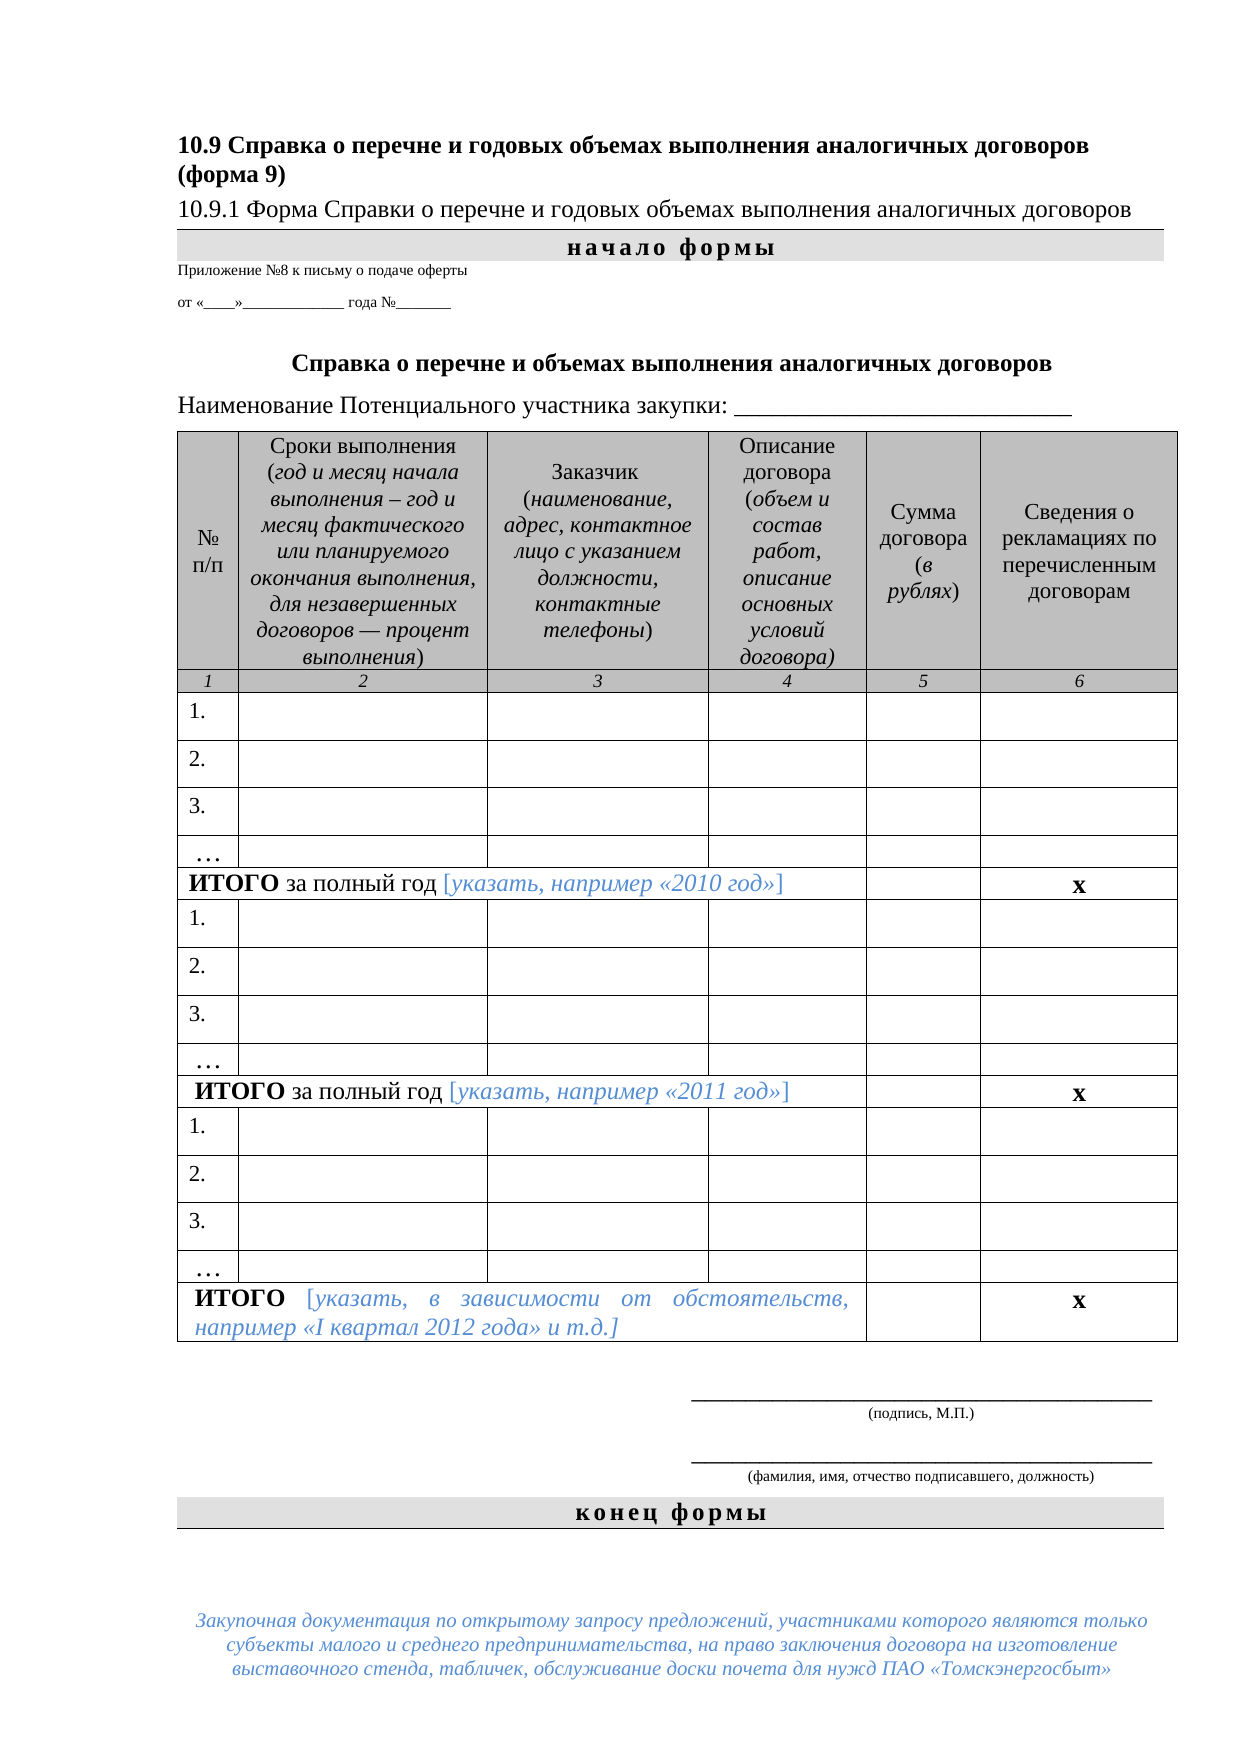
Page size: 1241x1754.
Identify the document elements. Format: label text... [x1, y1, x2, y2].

table_cell [981, 741, 1177, 787]
table_cell [867, 868, 980, 899]
text начало формы [177, 230, 1164, 261]
table_cell [981, 996, 1177, 1042]
table_cell [867, 948, 980, 995]
table_cell 1 [178, 670, 238, 692]
table_cell [239, 948, 487, 995]
table_cell [488, 836, 708, 867]
table_cell … [178, 1251, 238, 1282]
table_cell [867, 1251, 980, 1282]
table_cell [239, 1203, 487, 1250]
table_cell ИТОГО [указать, в зависимости от обстоятельств, например «I квартал 2012 года» и т.д.] [178, 1283, 866, 1341]
table_cell [709, 836, 866, 867]
table_cell [981, 836, 1177, 867]
table_cell [867, 693, 980, 739]
text Приложение №8 к письму о подаче оферты от «____»_____________ года №_______ [177, 261, 1167, 323]
table_cell [178, 741, 238, 787]
table_cell [488, 948, 708, 995]
table_cell [488, 900, 708, 947]
table_cell [709, 1044, 866, 1075]
table_cell [867, 1156, 980, 1202]
text Справка о перечне и объемах выполнения аналогичных договоров [177, 348, 1167, 377]
table_cell [981, 1108, 1177, 1154]
table_cell ИТОГО за полный год [указать, например «2010 год»] [178, 868, 866, 899]
table_cell [867, 1076, 980, 1107]
table_cell [981, 948, 1177, 995]
table_cell [867, 900, 980, 947]
text конец формы [177, 1497, 1164, 1528]
table_cell [178, 900, 238, 947]
table_cell [178, 1156, 238, 1202]
table_cell [239, 1251, 487, 1282]
table_cell ИТОГО за полный год [указать, например «2011 год»] [178, 1076, 866, 1107]
table_cell … [178, 836, 238, 867]
table_cell [239, 741, 487, 787]
table_cell [488, 788, 708, 835]
table_cell [709, 948, 866, 995]
table_header Заказчик (наименование, адрес, контактное лицо с указанием должности, контактные телефоны) [488, 432, 708, 669]
table_cell [178, 996, 238, 1042]
table_cell 2 [239, 670, 487, 692]
table_cell [239, 1044, 487, 1075]
table_cell [981, 693, 1177, 739]
table_cell [178, 693, 238, 739]
table_cell 5 [867, 670, 980, 692]
table_cell [239, 1108, 487, 1154]
table_cell [981, 788, 1177, 835]
table_cell [488, 1108, 708, 1154]
table_header __________________________________ (подпись, М.П.) [679, 1342, 1163, 1435]
table_header № п/п [178, 432, 238, 669]
table_cell [867, 996, 980, 1042]
table_cell [709, 693, 866, 739]
table_cell 6 [981, 670, 1177, 692]
table_cell [488, 1251, 708, 1282]
table_cell [709, 1108, 866, 1154]
table_cell [867, 1044, 980, 1075]
table_header Сумма договора (в рублях) [867, 432, 980, 669]
table_header Сведения о рекламациях по перечисленным договорам [981, 432, 1177, 669]
table_cell [709, 788, 866, 835]
table_cell [239, 788, 487, 835]
table_cell х [981, 868, 1177, 899]
table_cell [239, 836, 487, 867]
text 10.9 Справка о перечне и годовых объемах выполнения аналогичных договоров (форма 9) [177, 131, 1167, 188]
table_cell [709, 1156, 866, 1202]
text 10.9.1 Форма Справки о перечне и годовых объемах выполнения аналогичных договоров [177, 194, 1167, 223]
table_cell [981, 900, 1177, 947]
table_cell [981, 1156, 1177, 1202]
table_cell х [981, 1076, 1177, 1107]
table_cell [239, 1156, 487, 1202]
table_cell 4 [709, 670, 866, 692]
table_cell 3 [488, 670, 708, 692]
table_cell [488, 1156, 708, 1202]
table_cell [709, 741, 866, 787]
table_cell … [178, 1044, 238, 1075]
table_cell [867, 1108, 980, 1154]
table_cell [488, 741, 708, 787]
table_cell [178, 788, 238, 835]
table_cell [178, 1203, 238, 1250]
table_cell [867, 836, 980, 867]
table_header Сроки выполнения (год и месяц начала выполнения – год и месяц фактического или планируемого окончания выполнения, для незавершенных договоров — процент выполнения) [239, 432, 487, 669]
text Наименование Потенциального участника закупки: ___________________________ [177, 390, 1167, 418]
table_cell х [981, 1283, 1177, 1341]
table_cell [488, 1044, 708, 1075]
table_cell [867, 1283, 980, 1341]
table_cell __________________________________ (фамилия, имя, отчество подписавшего, должность) [679, 1435, 1163, 1497]
table_cell [709, 1251, 866, 1282]
table_cell [488, 996, 708, 1042]
table_cell [867, 788, 980, 835]
table_cell [981, 1044, 1177, 1075]
table_cell [239, 996, 487, 1042]
table_cell [867, 1203, 980, 1250]
table_cell [981, 1251, 1177, 1282]
table_cell [488, 1203, 708, 1250]
table_cell [981, 1203, 1177, 1250]
table_cell [709, 1203, 866, 1250]
table_cell [178, 1108, 238, 1154]
table_cell [239, 693, 487, 739]
table_cell [709, 900, 866, 947]
table_cell [239, 900, 487, 947]
table_cell [178, 948, 238, 995]
table_header Описание договора (объем и состав работ, описание основных условий договора) [709, 432, 866, 669]
table_cell [867, 741, 980, 787]
table_cell [488, 693, 708, 739]
table_cell [709, 996, 866, 1042]
